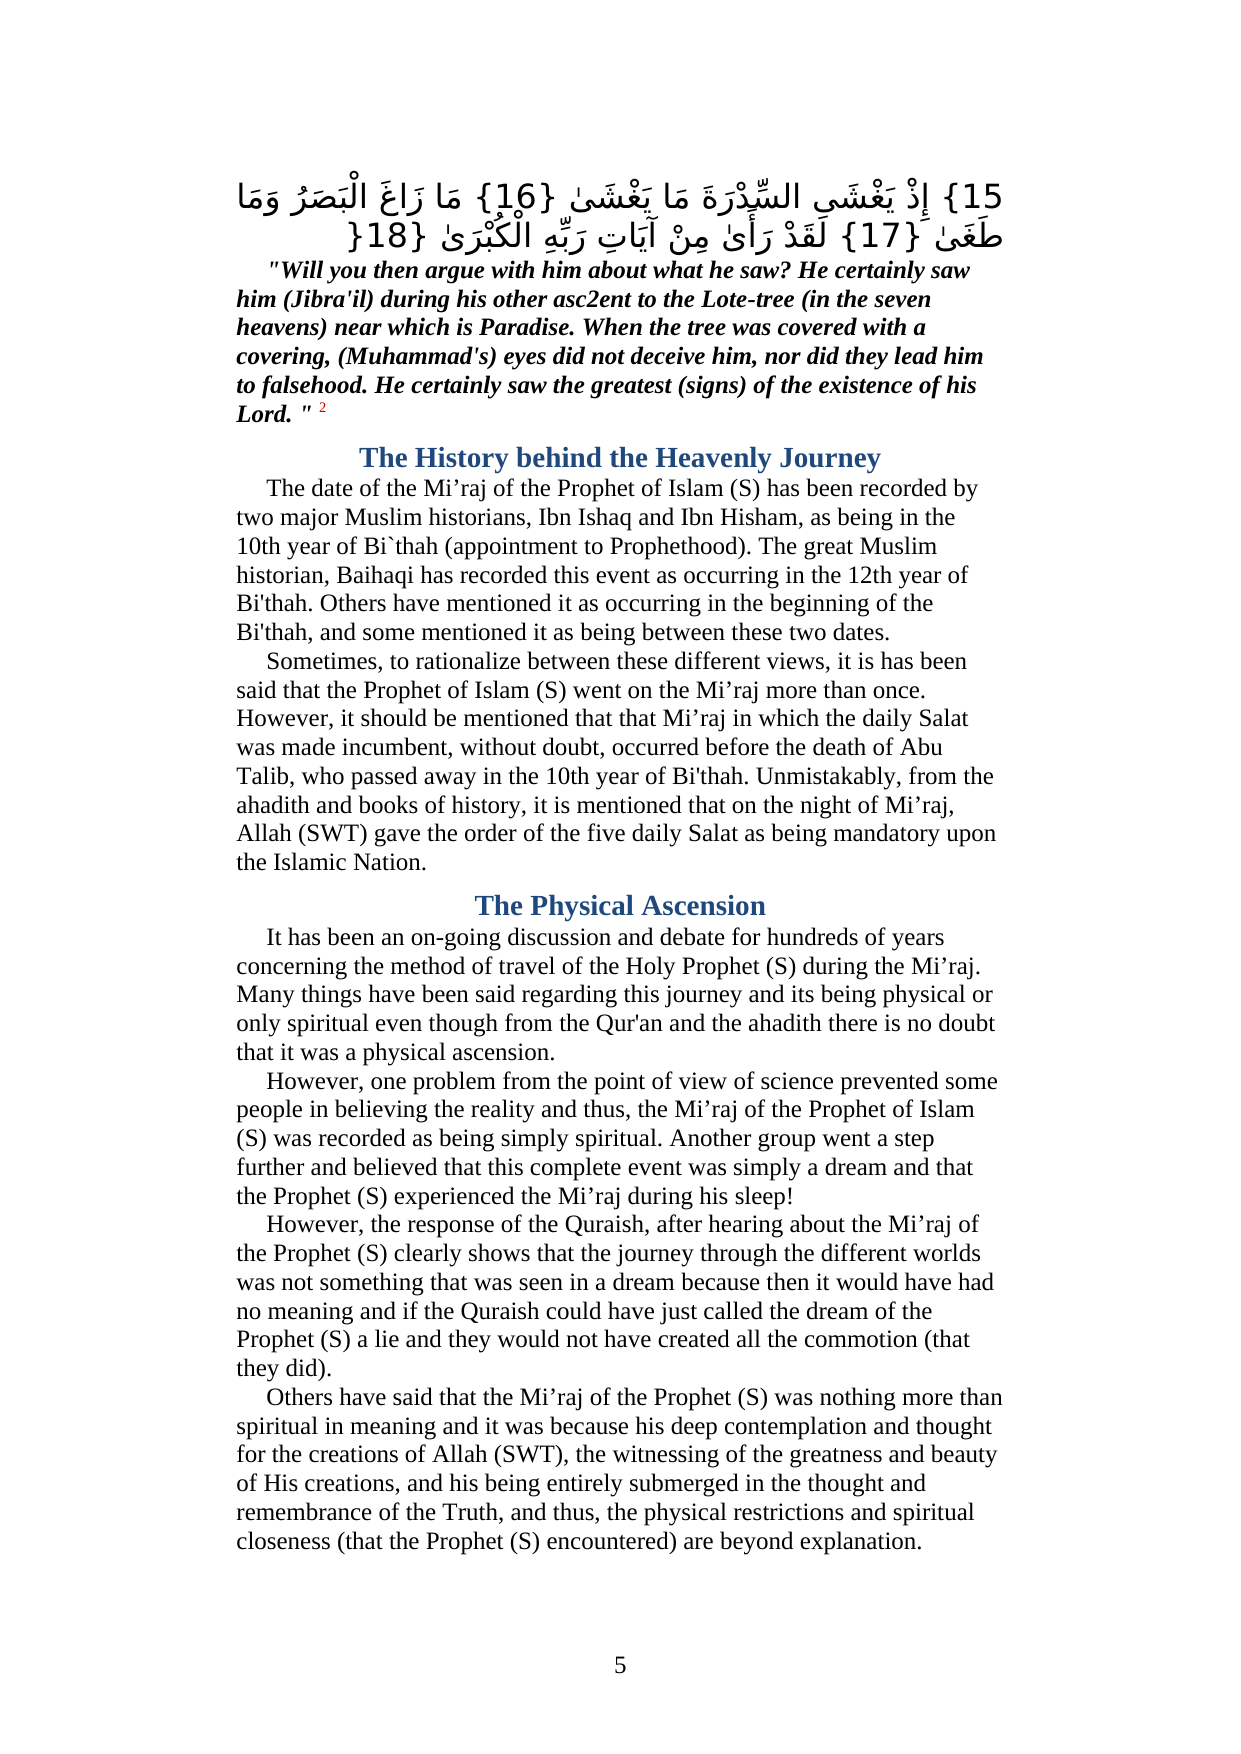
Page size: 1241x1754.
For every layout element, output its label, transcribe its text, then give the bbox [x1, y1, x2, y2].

text However, one problem from the point of view of science prevented some people in believing the reality and thus, the Mi’raj of the Prophet of Islam (S) was recorded as being simply spiritual. Another group went a step further and believed that this complete event was simply a dream and that the Prophet (S) experienced the Mi’raj during his sleep! [236, 1066, 1004, 1209]
text The date of the Mi’raj of the Prophet of Islam (S) has been recorded by two major Muslim historians, Ibn Ishaq and Ibn Hisham, as being in the 10th year of Bi`thah (appointment to Prophethood). The great Muslim historian, Baihaqi has recorded this event as occurring in the 12th year of Bi'thah. Others have mentioned it as occurring in the beginning of the Bi'thah, and some mentioned it as being between these two dates. [236, 473, 1004, 646]
text Sometimes, to rationalize between these different views, it is has been said that the Prophet of Islam (S) went on the Mi’raj more than once. However, it should be mentioned that that Mi’raj in which the daily Salat was made incumbent, without doubt, occurred before the death of Abu Talib, who passed away in the 10th year of Bi'thah. Unmistakably, from the ahadith and books of history, it is mentioned that on the night of Mi’raj, Allah (SWT) gave the order of the five daily Salat as being mandatory upon the Islamic Nation. [236, 646, 1004, 876]
subtitle The Physical Ascension [236, 888, 1004, 922]
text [236, 177, 1004, 255]
subtitle The History behind the Heavenly Journey [236, 440, 1004, 473]
text It has been an on-going discussion and debate for hundreds of years concerning the method of travel of the Holy Prophet (S) during the Mi’raj. Many things have been said regarding this journey and its being physical or only spiritual even though from the Qur'an and the ahadith there is no doubt that it was a physical ascension. [236, 922, 1004, 1066]
text However, the response of the Quraish, after hearing about the Mi’raj of the Prophet (S) clearly shows that the journey through the different worlds was not something that was seen in a dream because then it would have had no meaning and if the Quraish could have just called the dream of the Prophet (S) a lie and they would not have created all the commotion (that they did). [236, 1209, 1004, 1382]
text "Will you then argue with him about what he saw? He certainly saw him (Jibra'il) during his other asc2ent to the Lote-tree (in the seven heavens) near which is Paradise. When the tree was covered with a covering, (Muhammad's) eyes did not deceive him, nor did they lead him to falsehood. He certainly saw the greatest (signs) of the existence of his Lord. " 2 [236, 255, 1004, 427]
text Others have said that the Mi’raj of the Prophet (S) was nothing more than spiritual in meaning and it was because his deep contemplation and thought for the creations of Allah (SWT), the witnessing of the greatness and beauty of His creations, and his being entirely submerged in the thought and remembrance of the Truth, and thus, the physical restrictions and spiritual closeness (that the Prophet (S) encountered) are beyond explanation. [236, 1382, 1004, 1554]
